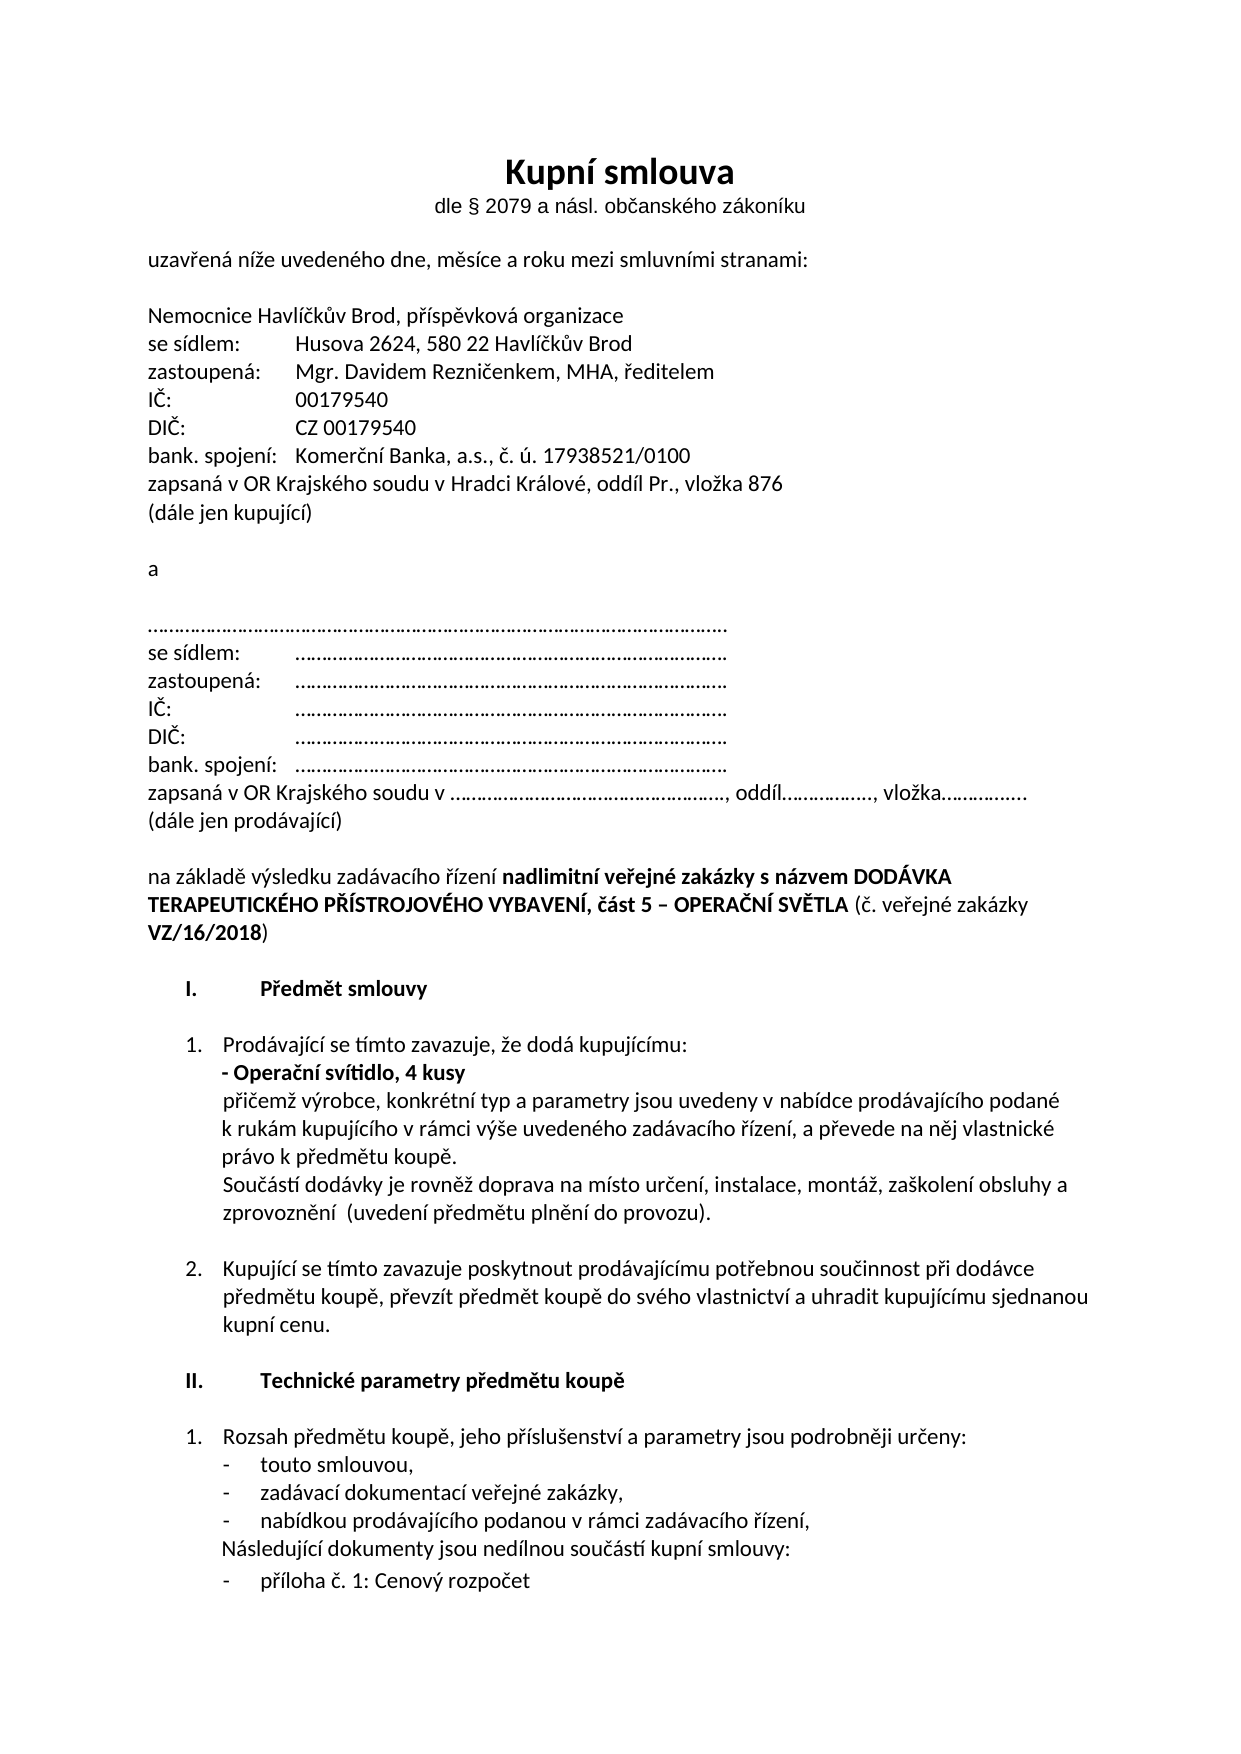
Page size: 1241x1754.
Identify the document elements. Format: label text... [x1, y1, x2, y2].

text zapsaná v OR Krajského soudu v ……………………………………………., oddíl…………….., vložka………….... [148, 778, 1093, 806]
text zastoupená: Mgr. Davidem Rezničenkem, MHA, ředitelem [148, 357, 1093, 386]
list zadávací dokumentací veřejné zakázky, [223, 1478, 1093, 1506]
text na základě výsledku zadávacího řízení nadlimitní veřejné zakázky s názvem DODÁVKA TERAPEUTICKÉHO PŘÍSTROJOVÉHO VYBAVENÍ, část 5 – OPERAČNÍ SVĚTLA (č. veřejné zakázky VZ/16/2018) [148, 862, 1093, 946]
text bank. spojení: ………………………………………………………………………. [148, 750, 1093, 778]
text IČ: 00179540 [148, 386, 1093, 413]
list Rozsah předmětu koupě, jeho příslušenství a parametry jsou podrobněji určeny: [185, 1422, 1093, 1450]
text ……………………………………………………………………………………………….. [148, 610, 1093, 638]
text DIČ: ………………………………………………………………………. [148, 722, 1093, 750]
text přičemž výrobce, konkrétní typ a parametry jsou uvedeny v nabídce prodávajícího podané k rukám kupujícího v rámci výše uvedeného zadávacího řízení, a převede na něj vlastnické právo k předmětu koupě. [221, 1086, 1093, 1170]
text se sídlem: ………………………………………………………………………. [148, 638, 1093, 666]
list Kupující se tímto zavazuje poskytnout prodávajícímu potřebnou součinnost při dodávce předmětu koupě, převzít předmět koupě do svého vlastnictví a uhradit kupujícímu sjednanou kupní cenu. [185, 1254, 1093, 1338]
title dle § 2079 a násl. občanského zákoníku [148, 193, 1093, 217]
text bank. spojení: Komerční Banka, a.s., č. ú. 17938521/0100 [148, 442, 1093, 469]
list Technické parametry předmětu koupě [185, 1366, 1093, 1394]
text - Operační svítidlo, 4 kusy [148, 1058, 1093, 1086]
list příloha č. 1: Cenový rozpočet [223, 1567, 1093, 1594]
text a [148, 554, 1093, 582]
text IČ: ………………………………………………………………………. [148, 694, 1093, 722]
list Předmět smlouvy [185, 974, 1093, 1002]
list touto smlouvou, [223, 1450, 1093, 1478]
list Součástí dodávky je rovněž doprava na místo určení, instalace, montáž, zaškolení obsluhy a zprovoznění (uvedení předmětu plnění do provozu). [223, 1170, 1093, 1226]
text (dále jen kupující) [148, 498, 1093, 526]
list Prodávající se tímto zavazuje, že dodá kupujícímu: [185, 1030, 1093, 1058]
text Kupní smlouva [148, 148, 1093, 193]
text DIČ: CZ 00179540 [148, 413, 1093, 442]
text zastoupená: ………………………………………………………………………. [148, 666, 1093, 694]
text Nemocnice Havlíčkův Brod, příspěvková organizace [148, 301, 1093, 329]
list nabídkou prodávajícího podanou v rámci zadávacího řízení, [223, 1506, 1093, 1534]
text zapsaná v OR Krajského soudu v Hradci Králové, oddíl Pr., vložka 876 [148, 469, 1093, 498]
text uzavřená níže uvedeného dne, měsíce a roku mezi smluvními stranami: [148, 245, 1093, 273]
text se sídlem: Husova 2624, 580 22 Havlíčkův Brod [148, 329, 1093, 357]
text (dále jen prodávající) [148, 806, 1093, 834]
text Následující dokumenty jsou nedílnou součástí kupní smlouvy: [148, 1534, 1093, 1562]
